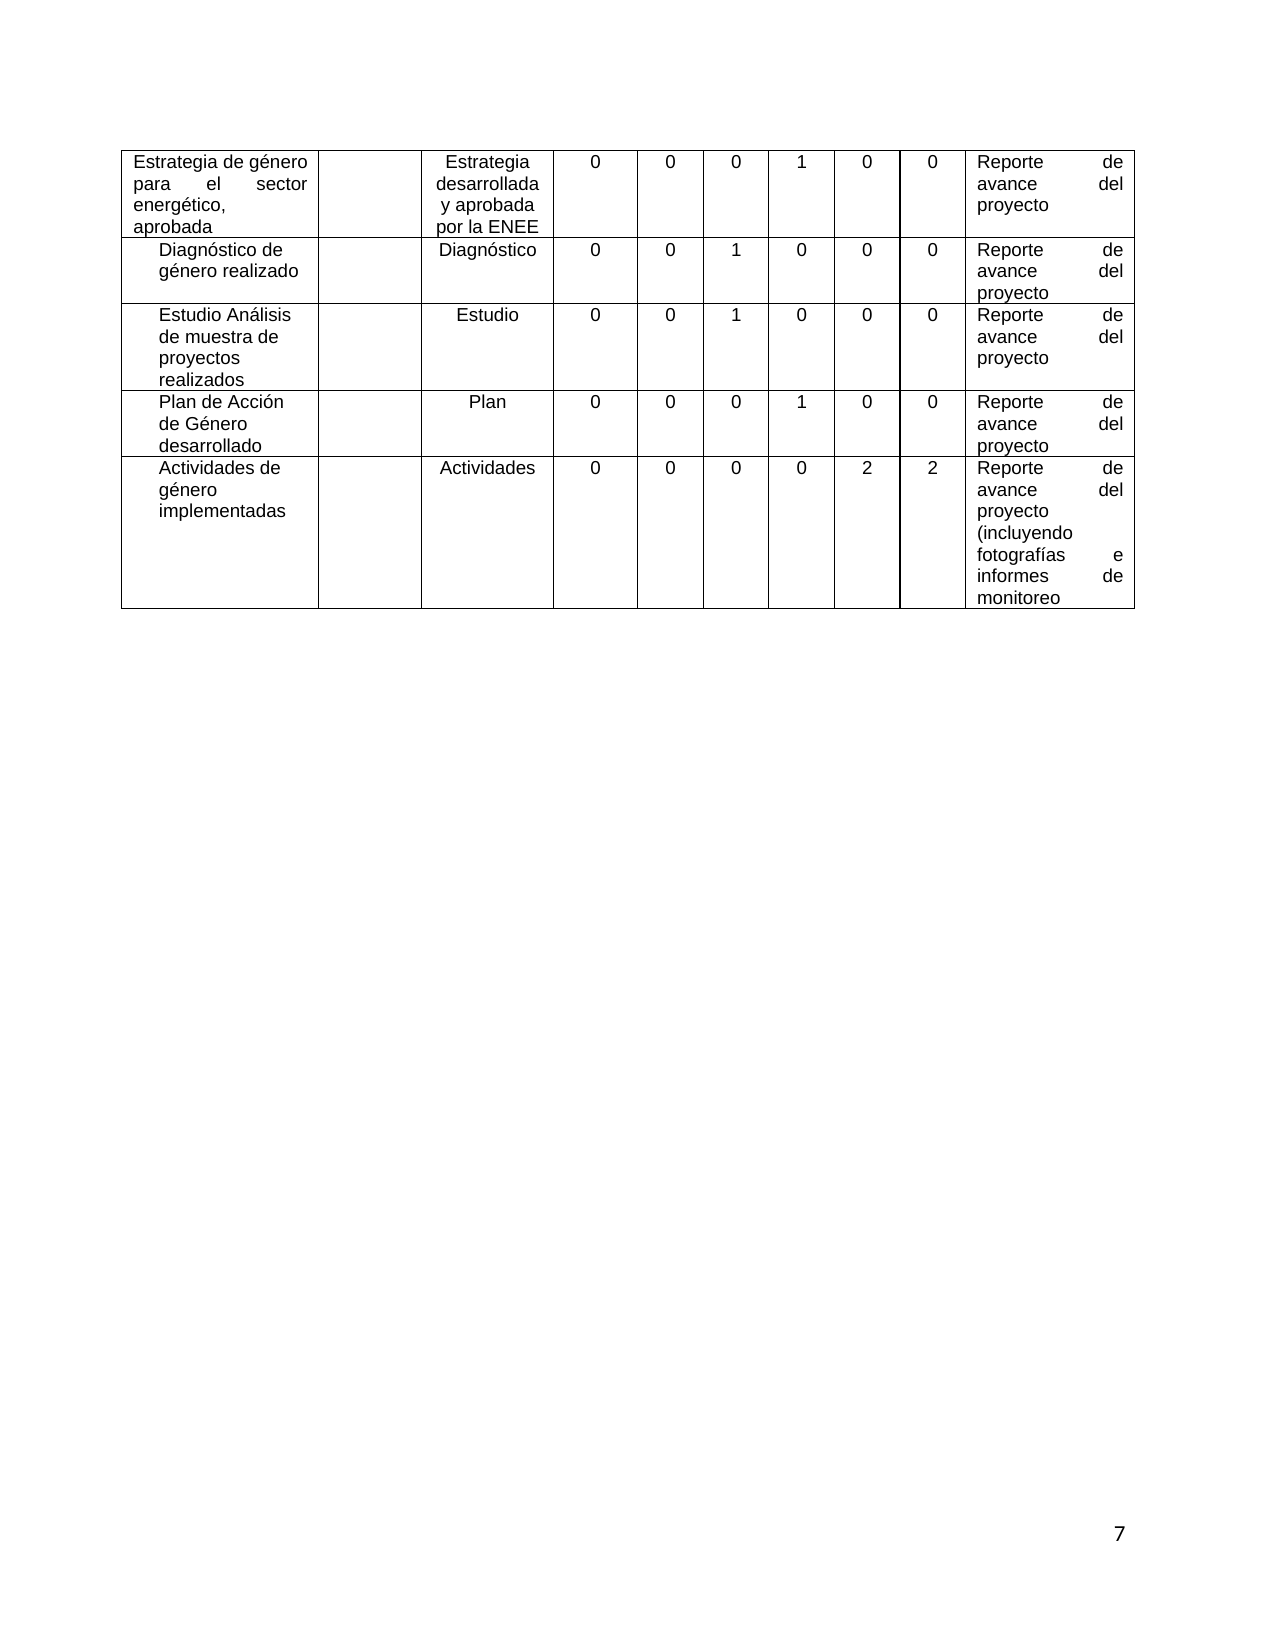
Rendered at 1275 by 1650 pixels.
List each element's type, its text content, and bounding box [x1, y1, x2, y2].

table_cell Reporte de avance del proyecto [966, 151, 1134, 237]
table_cell Plan [422, 391, 553, 456]
table_cell [319, 304, 421, 390]
table_cell 0 [554, 151, 637, 237]
table_cell 1 [769, 391, 834, 456]
table_cell 0 [704, 391, 768, 456]
table_cell 2 [901, 457, 965, 608]
table_cell Diagnóstico de género realizado [122, 238, 318, 303]
table_cell 0 [901, 151, 965, 237]
table_cell 0 [704, 457, 768, 608]
table_cell Reporte de avance del proyecto [966, 304, 1134, 390]
table_cell 0 [638, 238, 703, 303]
table_cell Estudio [422, 304, 553, 390]
table_cell 0 [901, 238, 965, 303]
table_cell [319, 391, 421, 456]
table_cell 1 [704, 304, 768, 390]
table_cell 0 [554, 304, 637, 390]
table_cell Reporte de avance del proyecto (incluyendo fotografías e informes de monitoreo [966, 457, 1134, 608]
table_cell 0 [554, 238, 637, 303]
table_cell Estudio Análisis de muestra de proyectos realizados [122, 304, 318, 390]
table_cell [319, 238, 421, 303]
table_cell 0 [638, 391, 703, 456]
table_cell [319, 151, 421, 237]
table_cell 0 [704, 151, 768, 237]
table_cell Actividades de género implementadas [122, 457, 318, 608]
table_cell 0 [638, 457, 703, 608]
table_cell Plan de Acción de Género desarrollado [122, 391, 318, 456]
table_cell 0 [554, 457, 637, 608]
table_cell 1 [704, 238, 768, 303]
table_cell 2 [835, 457, 899, 608]
table_cell 0 [835, 304, 899, 390]
table_cell 0 [901, 391, 965, 456]
table_cell [319, 457, 421, 608]
table_cell Estrategia de género para el sector energético, aprobada [122, 151, 318, 237]
table_cell 0 [901, 304, 965, 390]
table_cell 0 [554, 391, 637, 456]
table_cell 0 [835, 151, 899, 237]
table_cell 0 [769, 238, 834, 303]
table_cell 0 [769, 457, 834, 608]
table_cell 0 [835, 391, 899, 456]
table_cell Reporte de avance del proyecto [966, 238, 1134, 303]
table_cell 1 [769, 151, 834, 237]
table_cell 0 [769, 304, 834, 390]
table_cell Estrategia desarrollada y aprobada por la ENEE [422, 151, 553, 237]
table_cell 0 [638, 151, 703, 237]
table_cell 0 [638, 304, 703, 390]
table_cell Actividades [422, 457, 553, 608]
table_cell Diagnóstico [422, 238, 553, 303]
table_cell Reporte de avance del proyecto [966, 391, 1134, 456]
table_cell 0 [835, 238, 899, 303]
